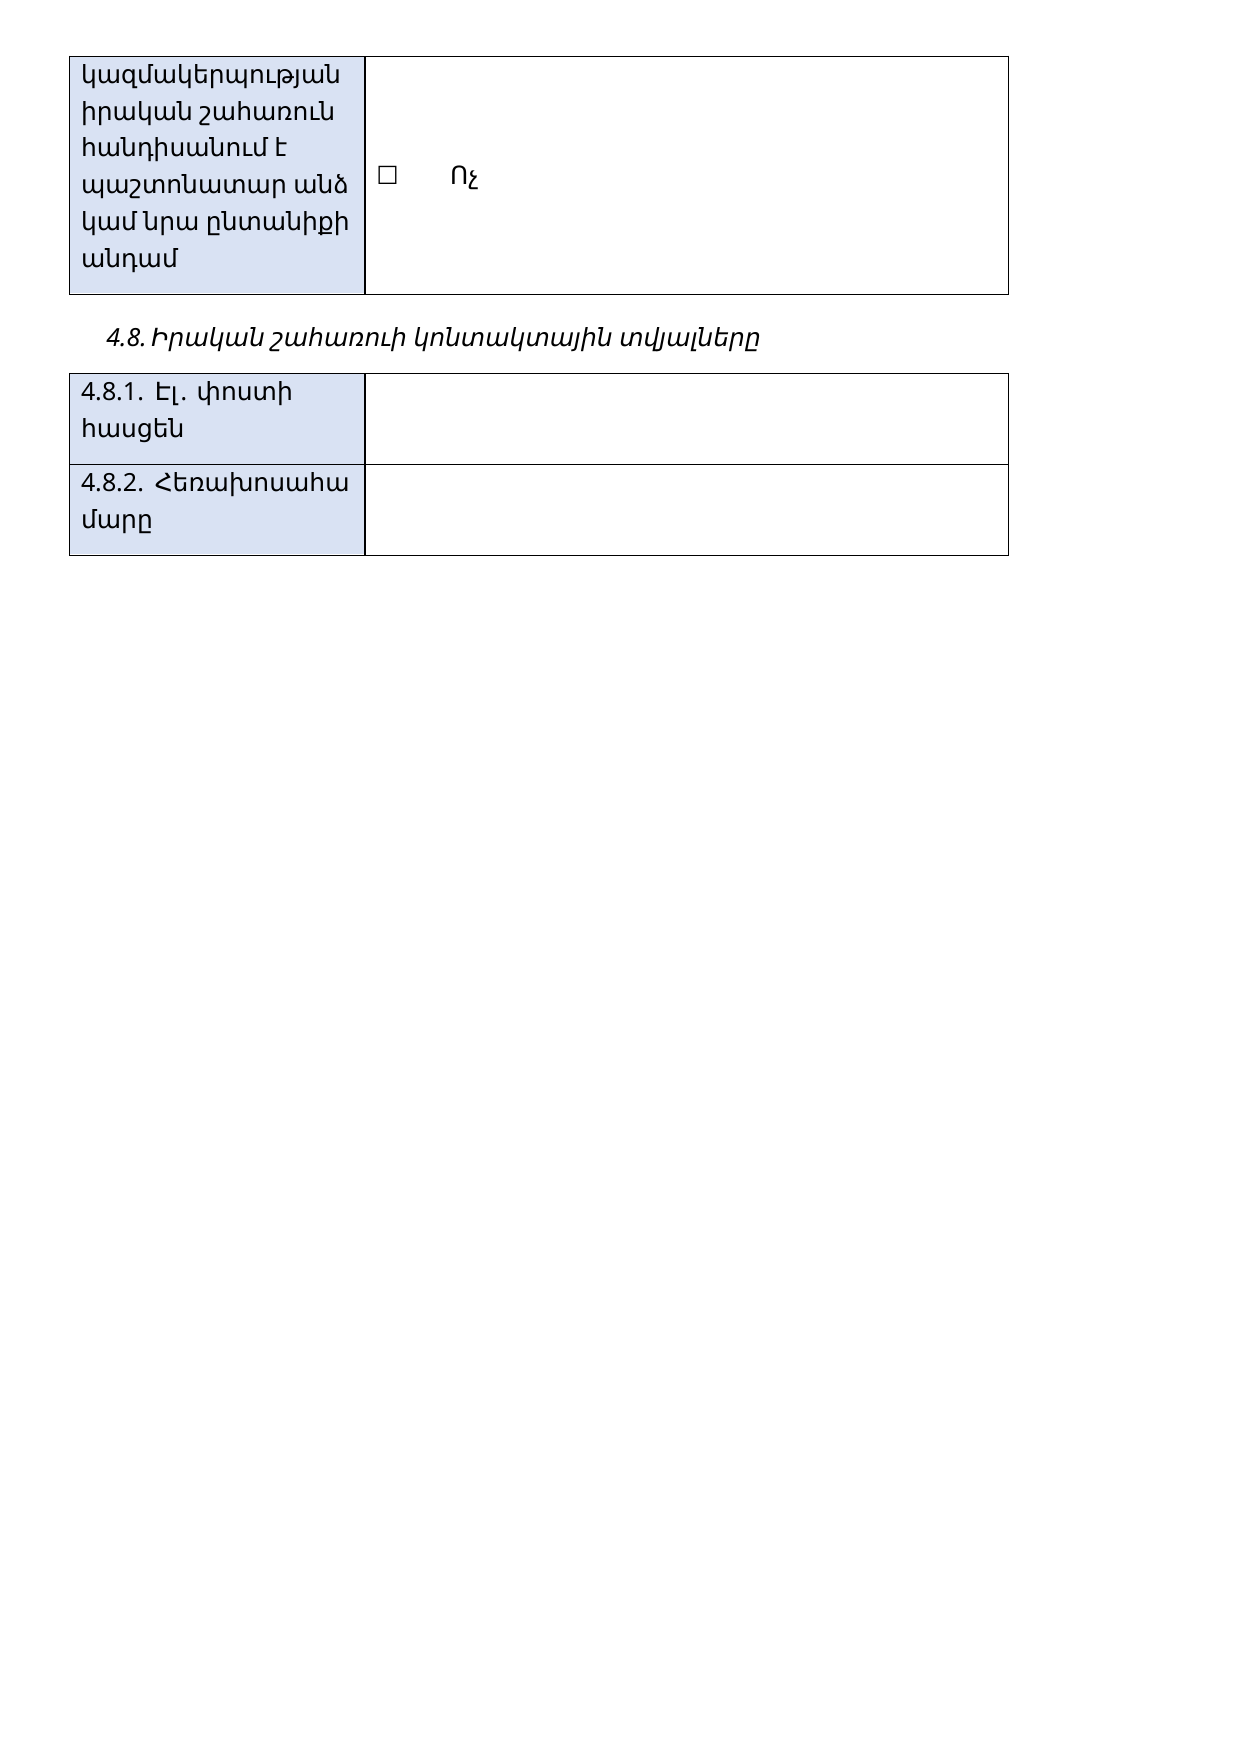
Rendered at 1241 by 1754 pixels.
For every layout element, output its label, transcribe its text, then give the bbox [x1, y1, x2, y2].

table_cell ☐ Այո ☐ Ոչ [366, 57, 1008, 293]
table_header Էլ․ փոստի հասցեն [70, 374, 364, 464]
table_cell Հեռախոսահամարը [70, 465, 364, 554]
table_header [366, 374, 1008, 464]
list Իրական շահառուի կոնտակտային տվյալները [106, 319, 1152, 353]
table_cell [70, 57, 364, 293]
table_cell [366, 465, 1008, 554]
